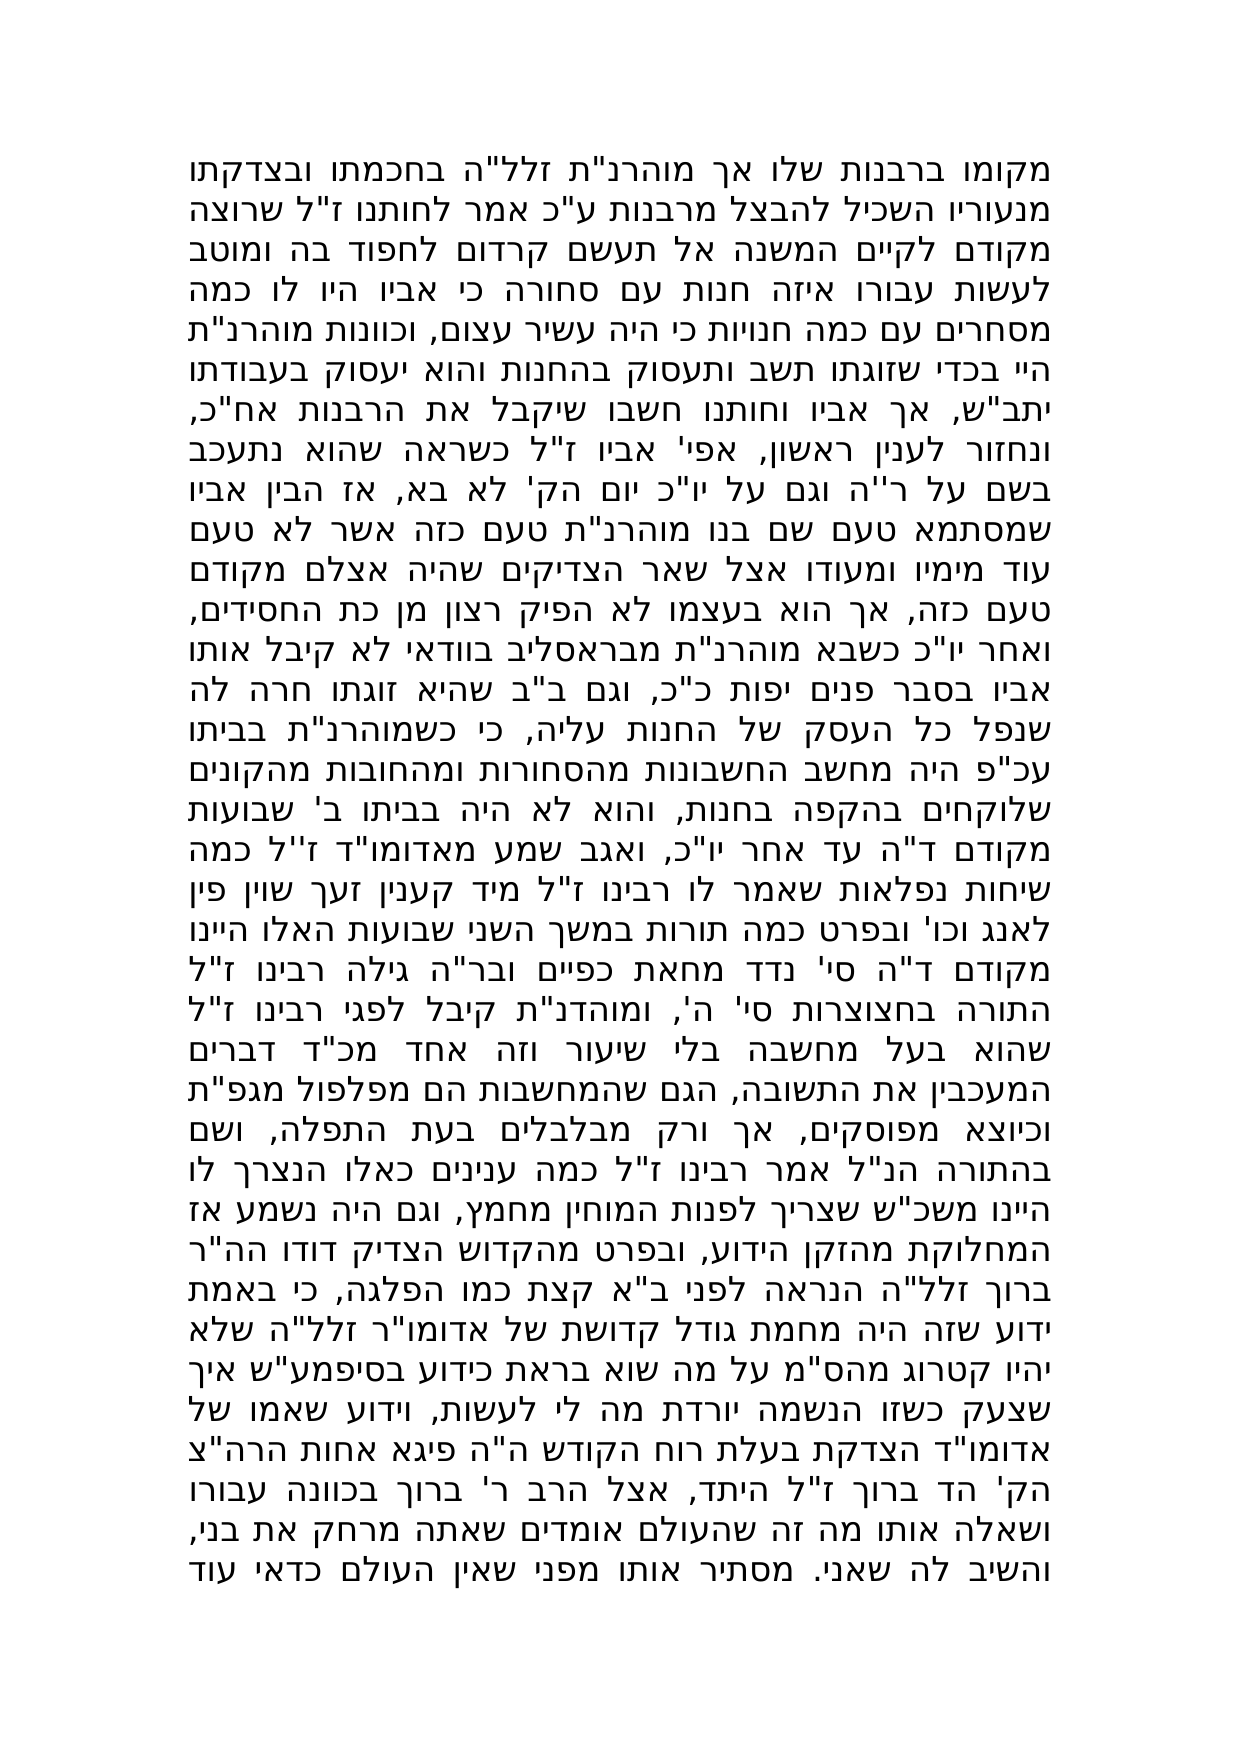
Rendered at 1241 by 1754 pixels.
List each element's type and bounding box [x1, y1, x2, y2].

text [187, 150, 1053, 1590]
